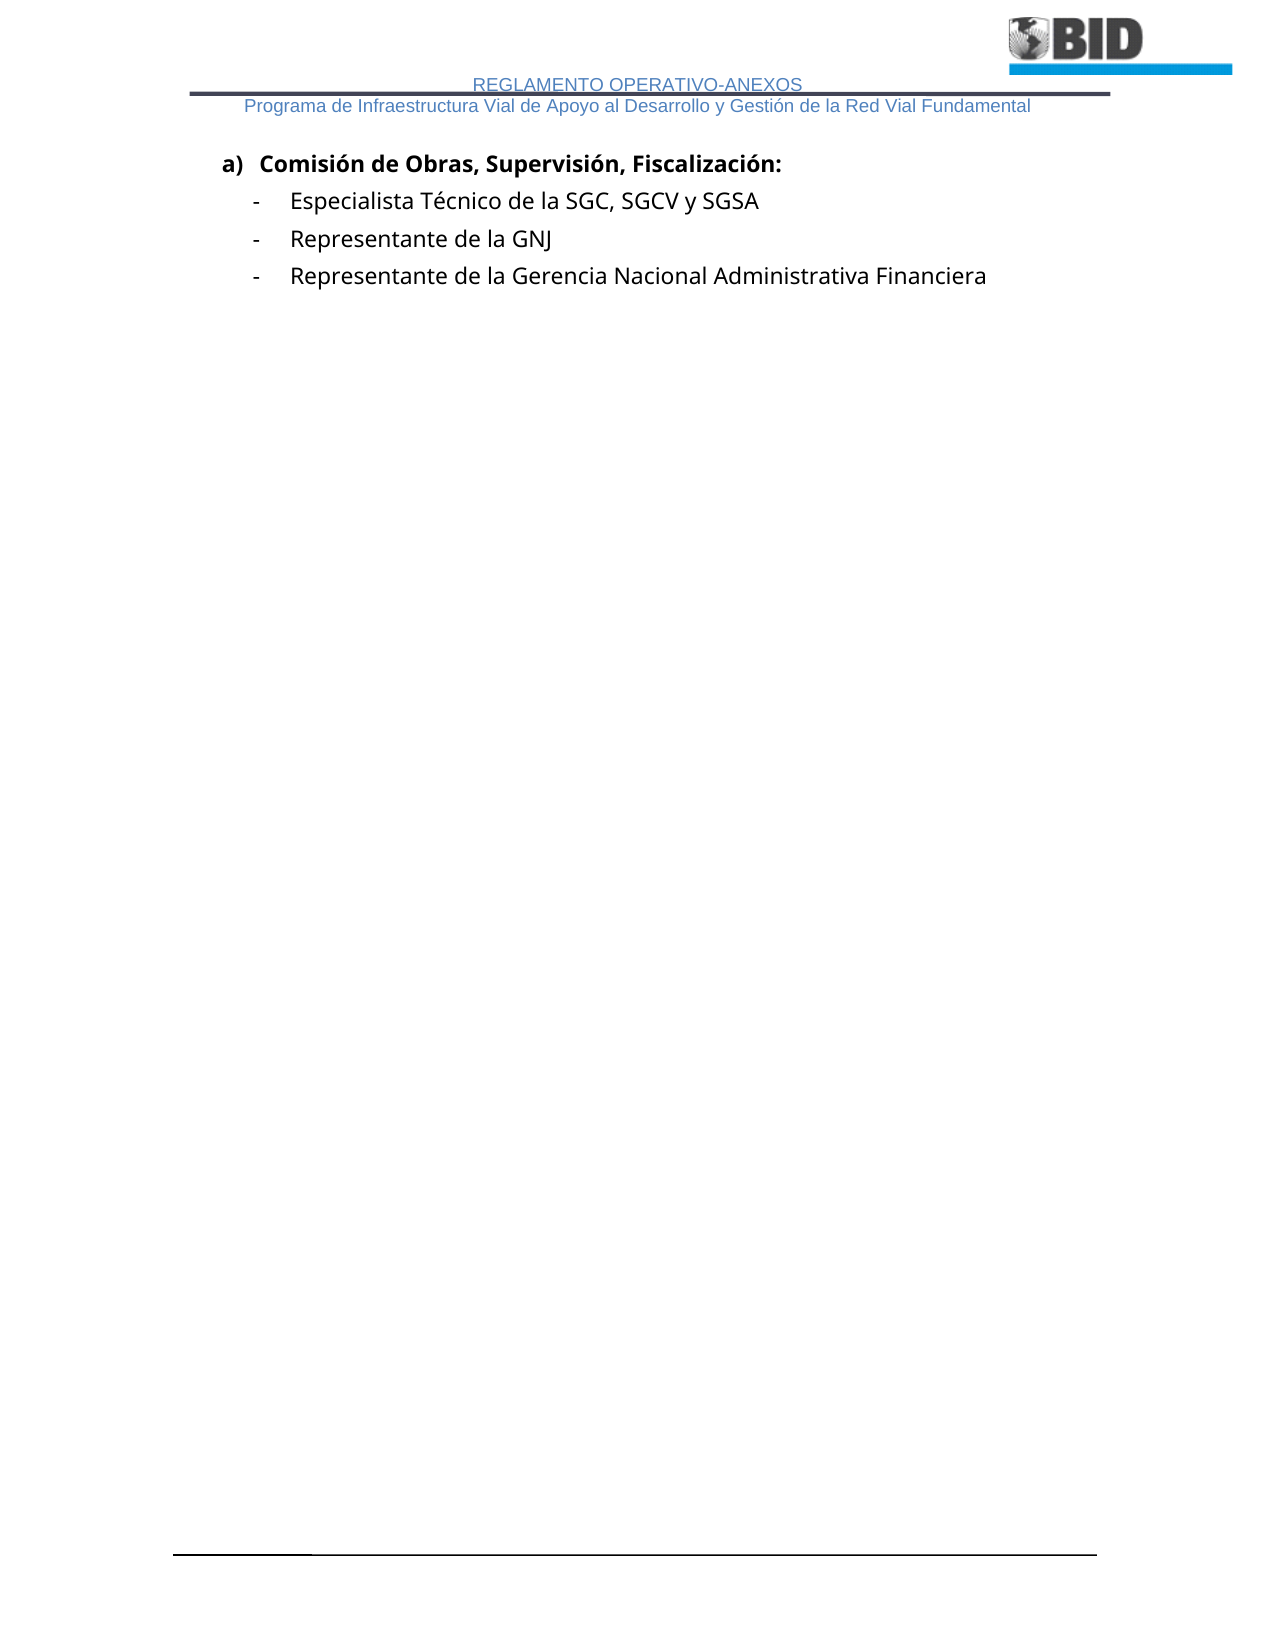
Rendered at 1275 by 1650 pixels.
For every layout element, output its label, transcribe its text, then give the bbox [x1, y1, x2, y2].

list Representante de la Gerencia Nacional Administrativa Financiera [252, 260, 1098, 291]
list Representante de la GNJ [252, 223, 1098, 254]
list Especialista Técnico de la SGC, SGCV y SGSA [252, 185, 1098, 216]
picture [1007, 17, 1233, 74]
list Comisión de Obras, Supervisión, Fiscalización: [222, 148, 1098, 179]
